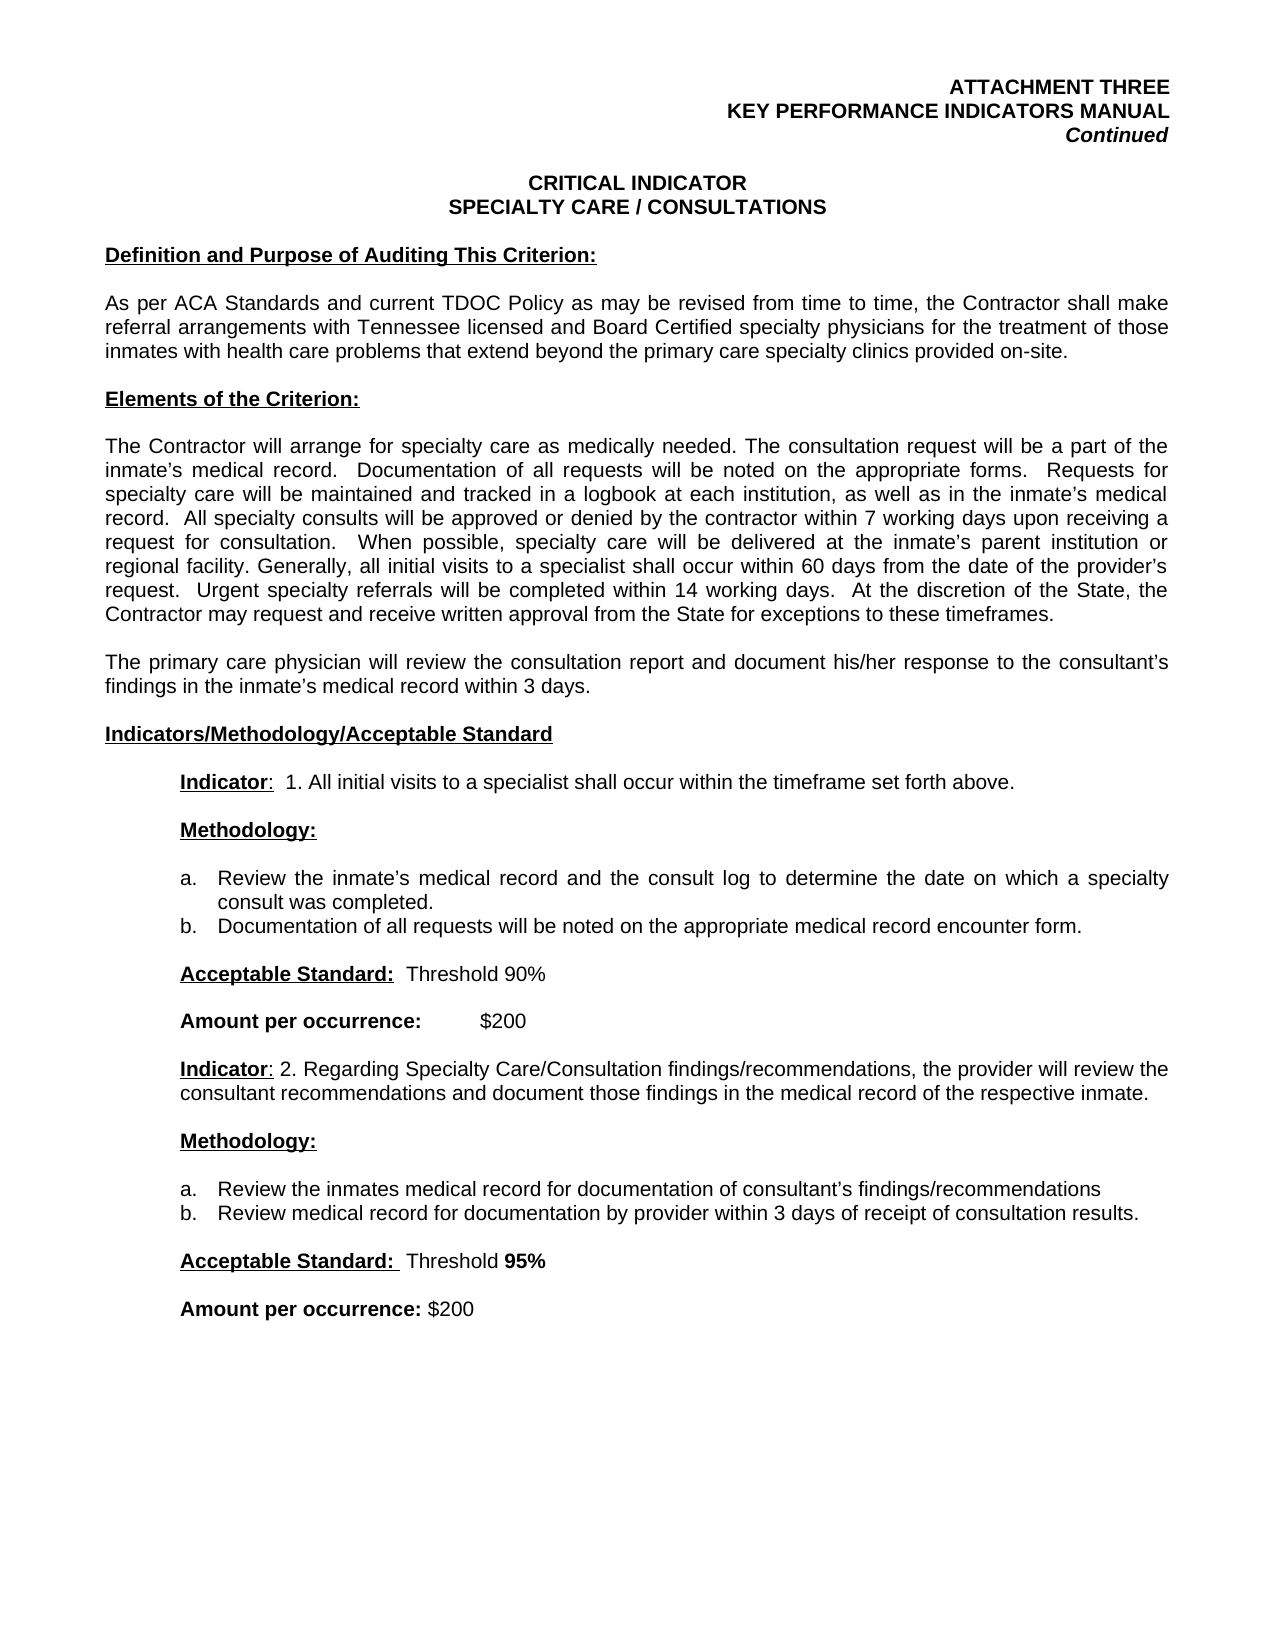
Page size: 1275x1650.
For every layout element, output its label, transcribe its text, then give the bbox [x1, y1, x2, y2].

text Indicator: 2. Regarding Specialty Care/Consultation findings/recommendations, the provider will review the consultant recommendations and document those findings in the medical record of the respective inmate. [105, 1057, 1170, 1105]
text The Contractor will arrange for specialty care as medically needed. The consultation request will be a part of the inmate’s medical record. Documentation of all requests will be noted on the appropriate forms. Requests for specialty care will be maintained and tracked in a logbook at each institution, as well as in the inmate’s medical record. All specialty consults will be approved or denied by the contractor within 7 working days upon receiving a request for consultation. When possible, specialty care will be delivered at the inmate’s parent institution or regional facility. Generally, all initial visits to a specialist shall occur within 60 days from the date of the provider’s request. Urgent specialty referrals will be completed within 14 working days. At the discretion of the State, the Contractor may request and receive written approval from the State for exceptions to these timeframes. [105, 434, 1170, 626]
text Continued [105, 123, 1170, 147]
text Methodology: [105, 818, 1170, 842]
text CRITICAL INDICATOR [105, 171, 1170, 195]
text ATTACHMENT THREE [105, 75, 1170, 99]
text Elements of the Criterion: [105, 386, 1170, 410]
text Definition and Purpose of Auditing This Criterion: [105, 243, 1170, 267]
text Acceptable Standard: Threshold 90% [105, 961, 1170, 985]
text SPECIALTY CARE / CONSULTATIONS [105, 195, 1170, 219]
text Indicators/Methodology/Acceptable Standard [105, 722, 1170, 746]
list Review the inmates medical record for documentation of consultant’s findings/recommendations [180, 1177, 1170, 1201]
text Amount per occurrence: $200 [105, 1009, 1170, 1033]
list Review the inmate’s medical record and the consult log to determine the date on which a specialty consult was completed. [180, 866, 1170, 913]
text Indicator: 1. All initial visits to a specialist shall occur within the timeframe set forth above. [105, 770, 1170, 794]
text Amount per occurrence: $200 [105, 1297, 1170, 1321]
text The primary care physician will review the consultation report and document his/her response to the consultant’s findings in the inmate’s medical record within 3 days. [105, 650, 1170, 698]
list Review medical record for documentation by provider within 3 days of receipt of consultation results. [180, 1201, 1170, 1225]
text Methodology: [105, 1129, 1170, 1153]
list Documentation of all requests will be noted on the appropriate medical record encounter form. [180, 913, 1170, 937]
text KEY PERFORMANCE INDICATORS MANUAL [105, 99, 1170, 123]
text As per ACA Standards and current TDOC Policy as may be revised from time to time, the Contractor shall make referral arrangements with Tennessee licensed and Board Certified specialty physicians for the treatment of those inmates with health care problems that extend beyond the primary care specialty clinics provided on-site. [105, 291, 1170, 362]
text Acceptable Standard: Threshold 95% [105, 1249, 1170, 1273]
